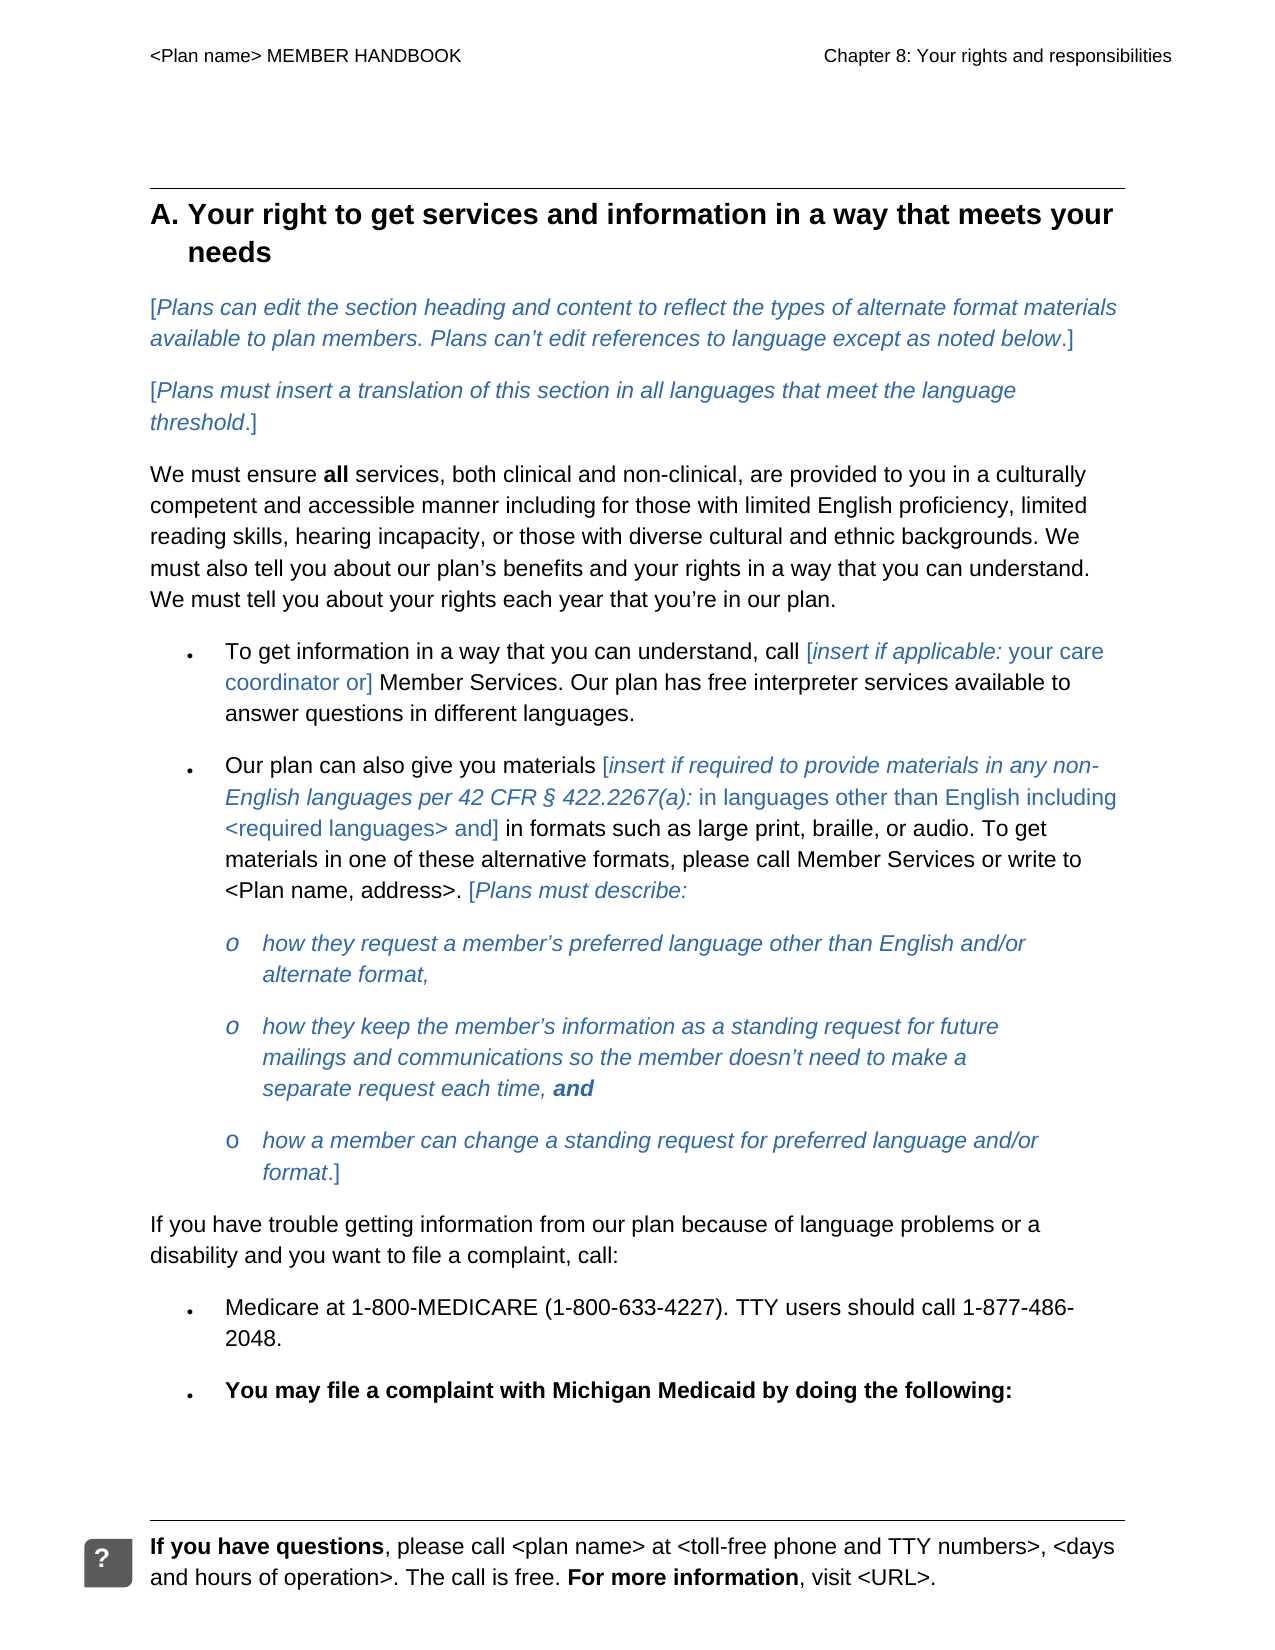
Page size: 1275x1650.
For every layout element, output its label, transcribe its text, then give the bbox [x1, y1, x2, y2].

text how they keep the member’s information as a standing request for future mailings and communications so the member doesn’t need to make a separate request each time, and [225, 1009, 1050, 1103]
list Medicare at 1-800-MEDICARE (1-800-633-4227). TTY users should call 1-877-486-2048. [187, 1291, 1125, 1353]
list You may file a complaint with Michigan Medicaid by doing the following: [187, 1374, 1125, 1405]
text We must ensure all services, both clinical and non-clinical, are provided to you in a culturally competent and accessible manner including for those with limited English proficiency, limited reading skills, hearing incapacity, or those with diverse cultural and ethnic backgrounds. We must also tell you about our plan’s benefits and your rights in a way that you can understand. We must tell you about your rights each year that you’re in our plan. [150, 457, 1125, 613]
text [Plans can edit the section heading and content to reflect the types of alternate format materials available to plan members. Plans can’t edit references to language except as noted below.] [150, 291, 1125, 353]
text If you have trouble getting information from our plan because of language problems or a disability and you want to file a complaint, call: [150, 1207, 1125, 1270]
text how a member can change a standing request for preferred language and/or format.] [225, 1124, 1050, 1186]
text how they request a member’s preferred language other than English and/or alternate format, [225, 926, 1050, 988]
list To get information in a way that you can understand, call [insert if applicable: your care coordinator or] Member Services. Our plan has free interpreter services available to answer questions in different languages. [187, 634, 1125, 728]
subtitle Your right to get services and information in a way that meets your needs [150, 189, 1125, 270]
text [Plans must insert a translation of this section in all languages that meet the language threshold.] [150, 374, 1125, 436]
list Our plan can also give you materials [insert if required to provide materials in any non-English languages per 42 CFR § 422.2267(a): in languages other than English including <required languages> and] in formats such as large print, braille, or audio. To get materials in one of these alternative formats, please call Member Services or write to <Plan name, address>. [Plans must describe: [187, 749, 1125, 905]
